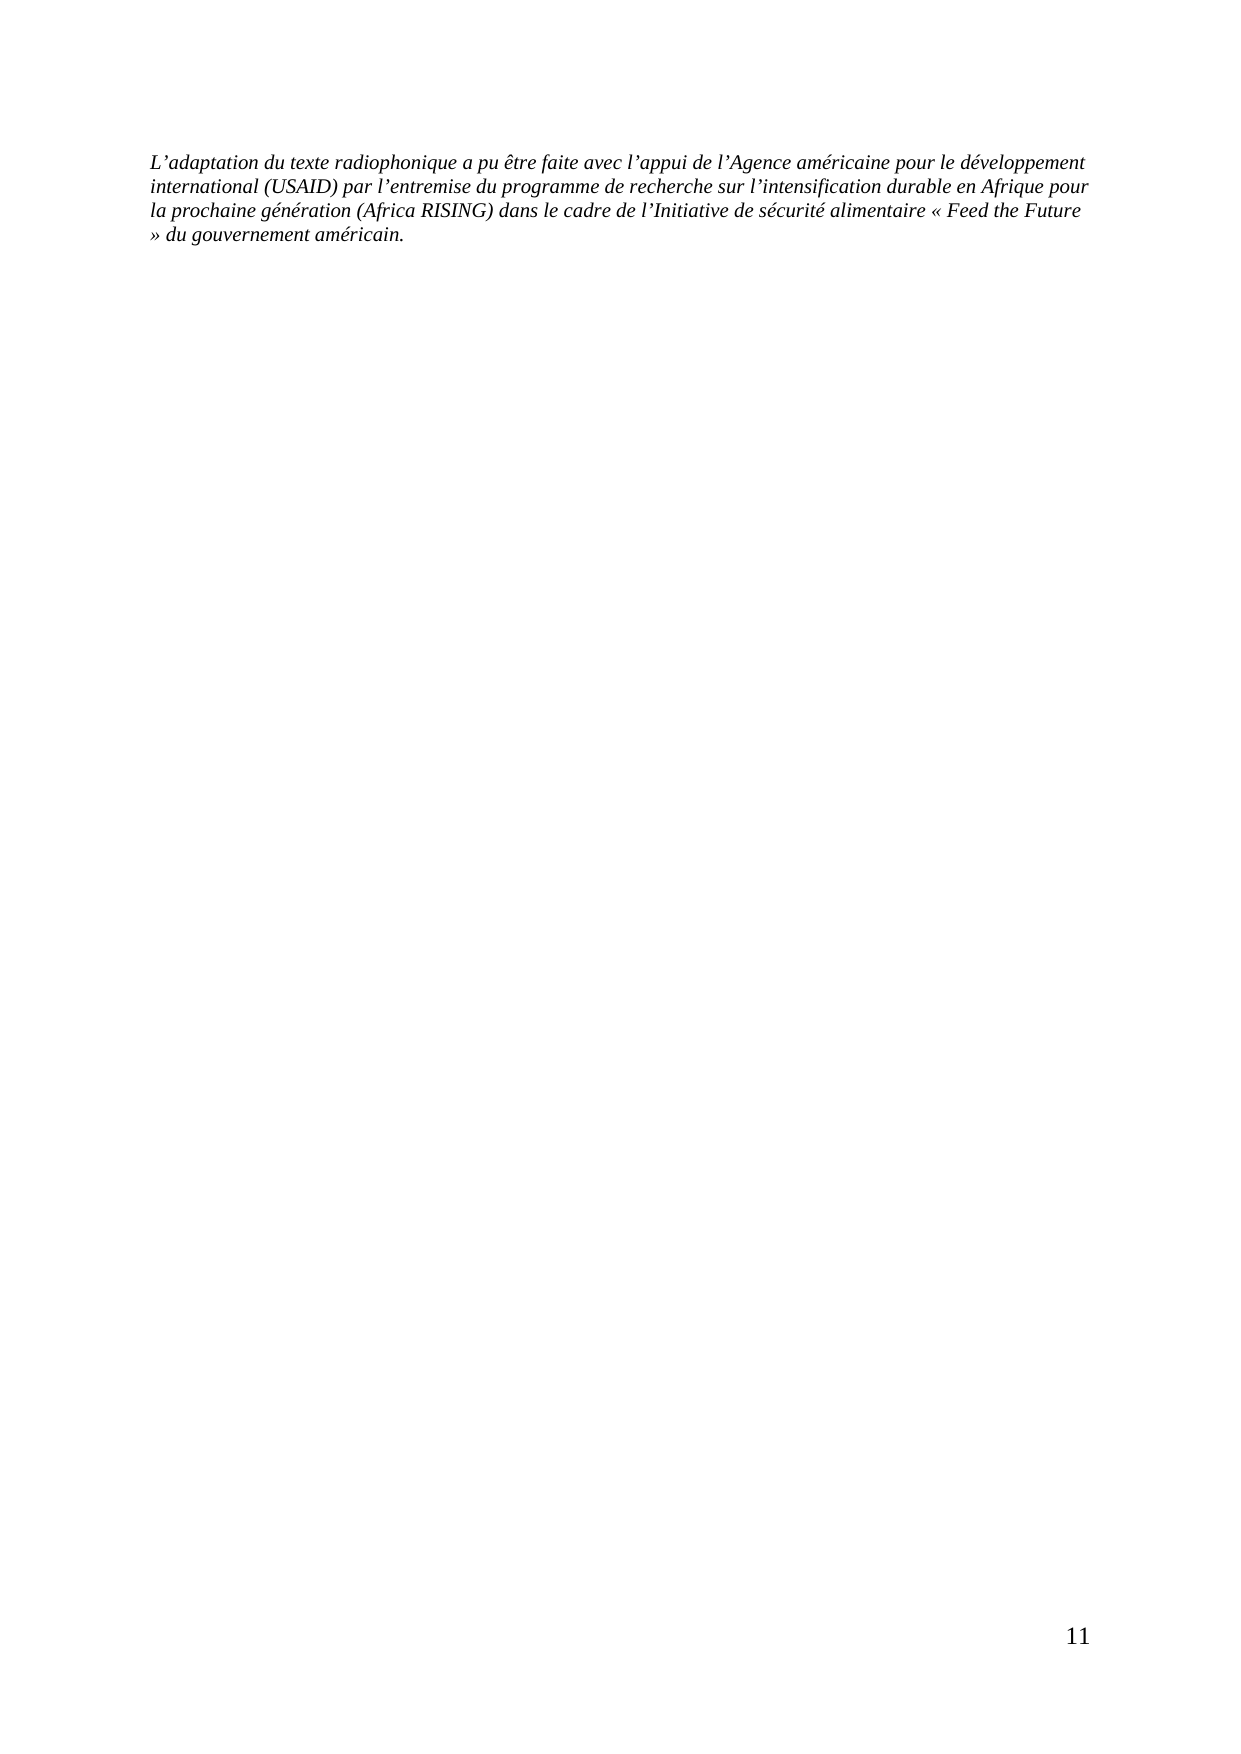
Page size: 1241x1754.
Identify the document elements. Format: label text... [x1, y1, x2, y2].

text L’adaptation du texte radiophonique a pu être faite avec l’appui de l’Agence américaine pour le développement international (USAID) par l’entremise du programme de recherche sur l’intensification durable en Afrique pour la prochaine génération (Africa RISING) dans le cadre de l’Initiative de sécurité alimentaire « Feed the Future » du gouvernement américain. [150, 150, 1090, 246]
